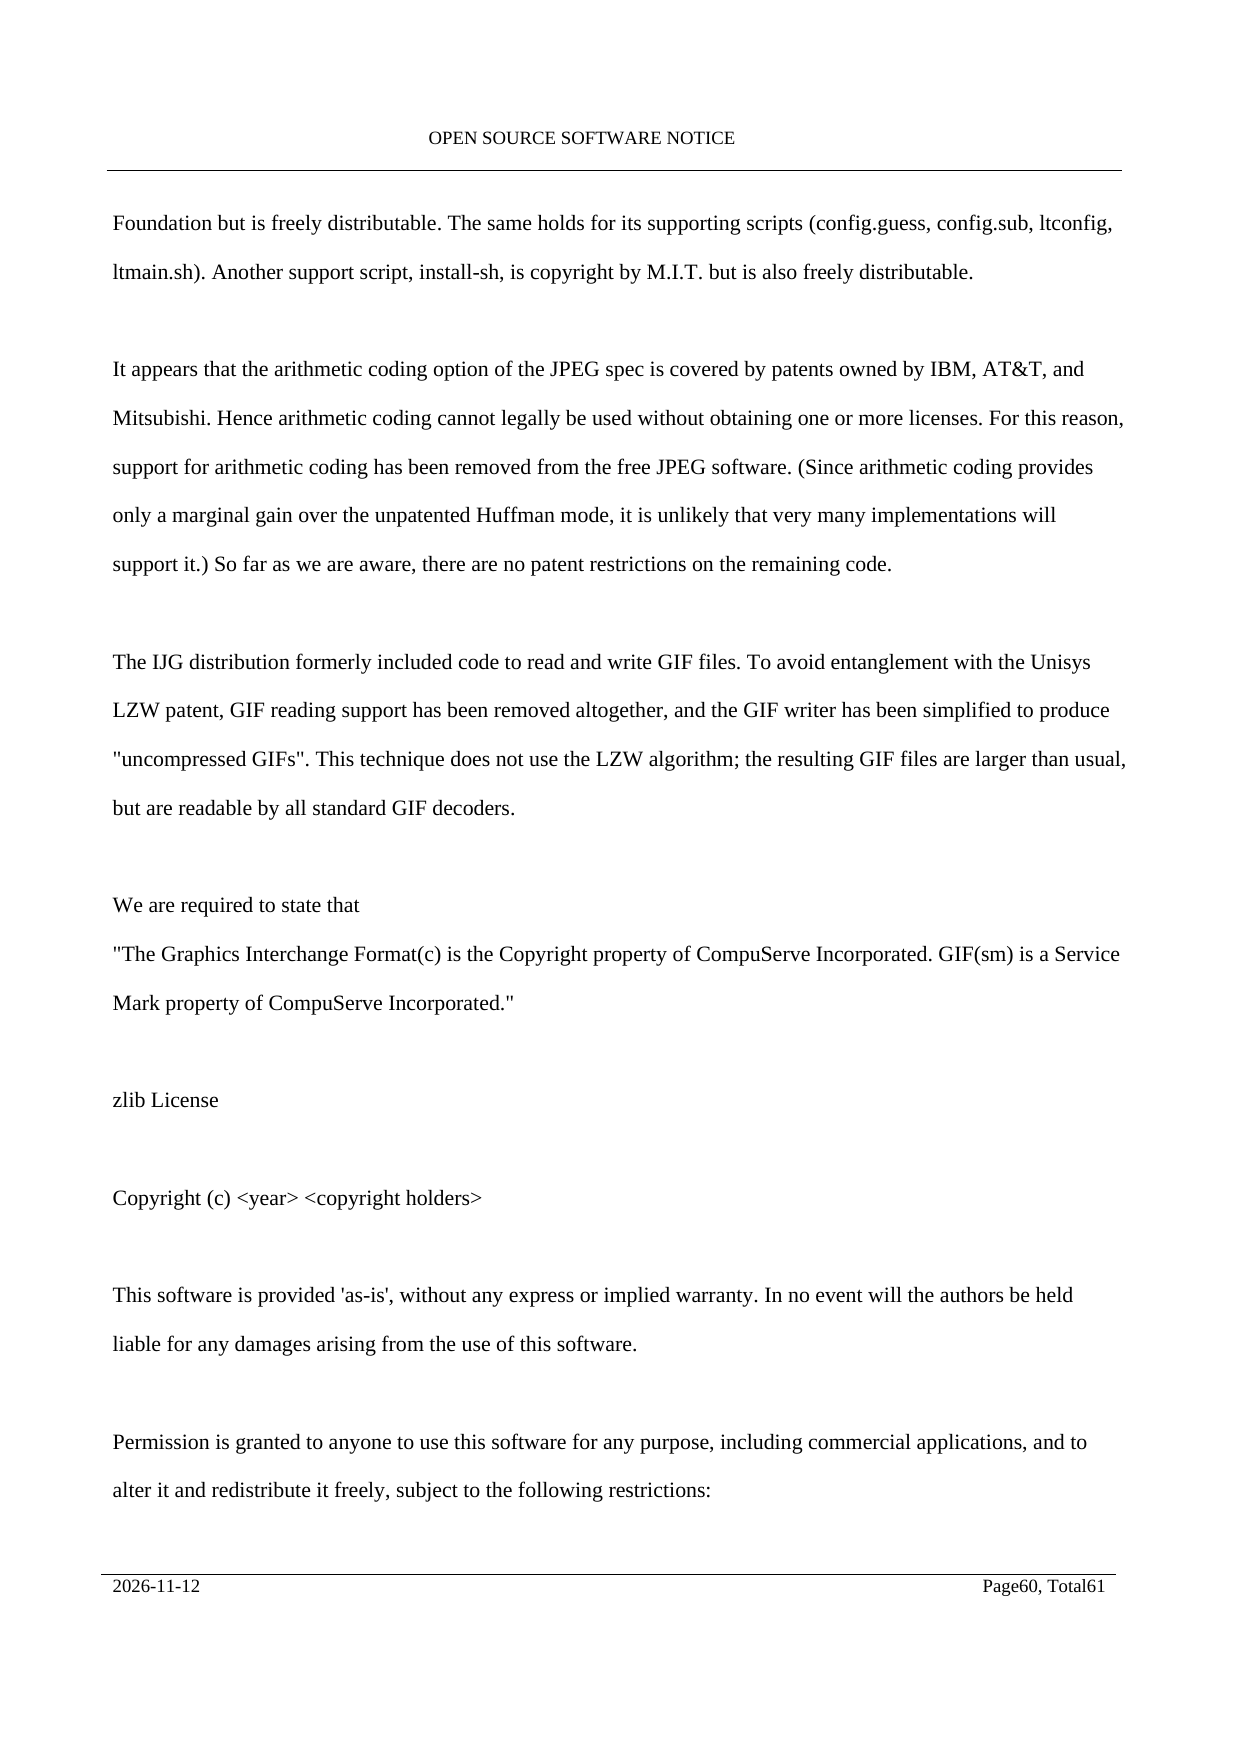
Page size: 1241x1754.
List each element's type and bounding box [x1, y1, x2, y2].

text [112, 206, 1128, 1506]
